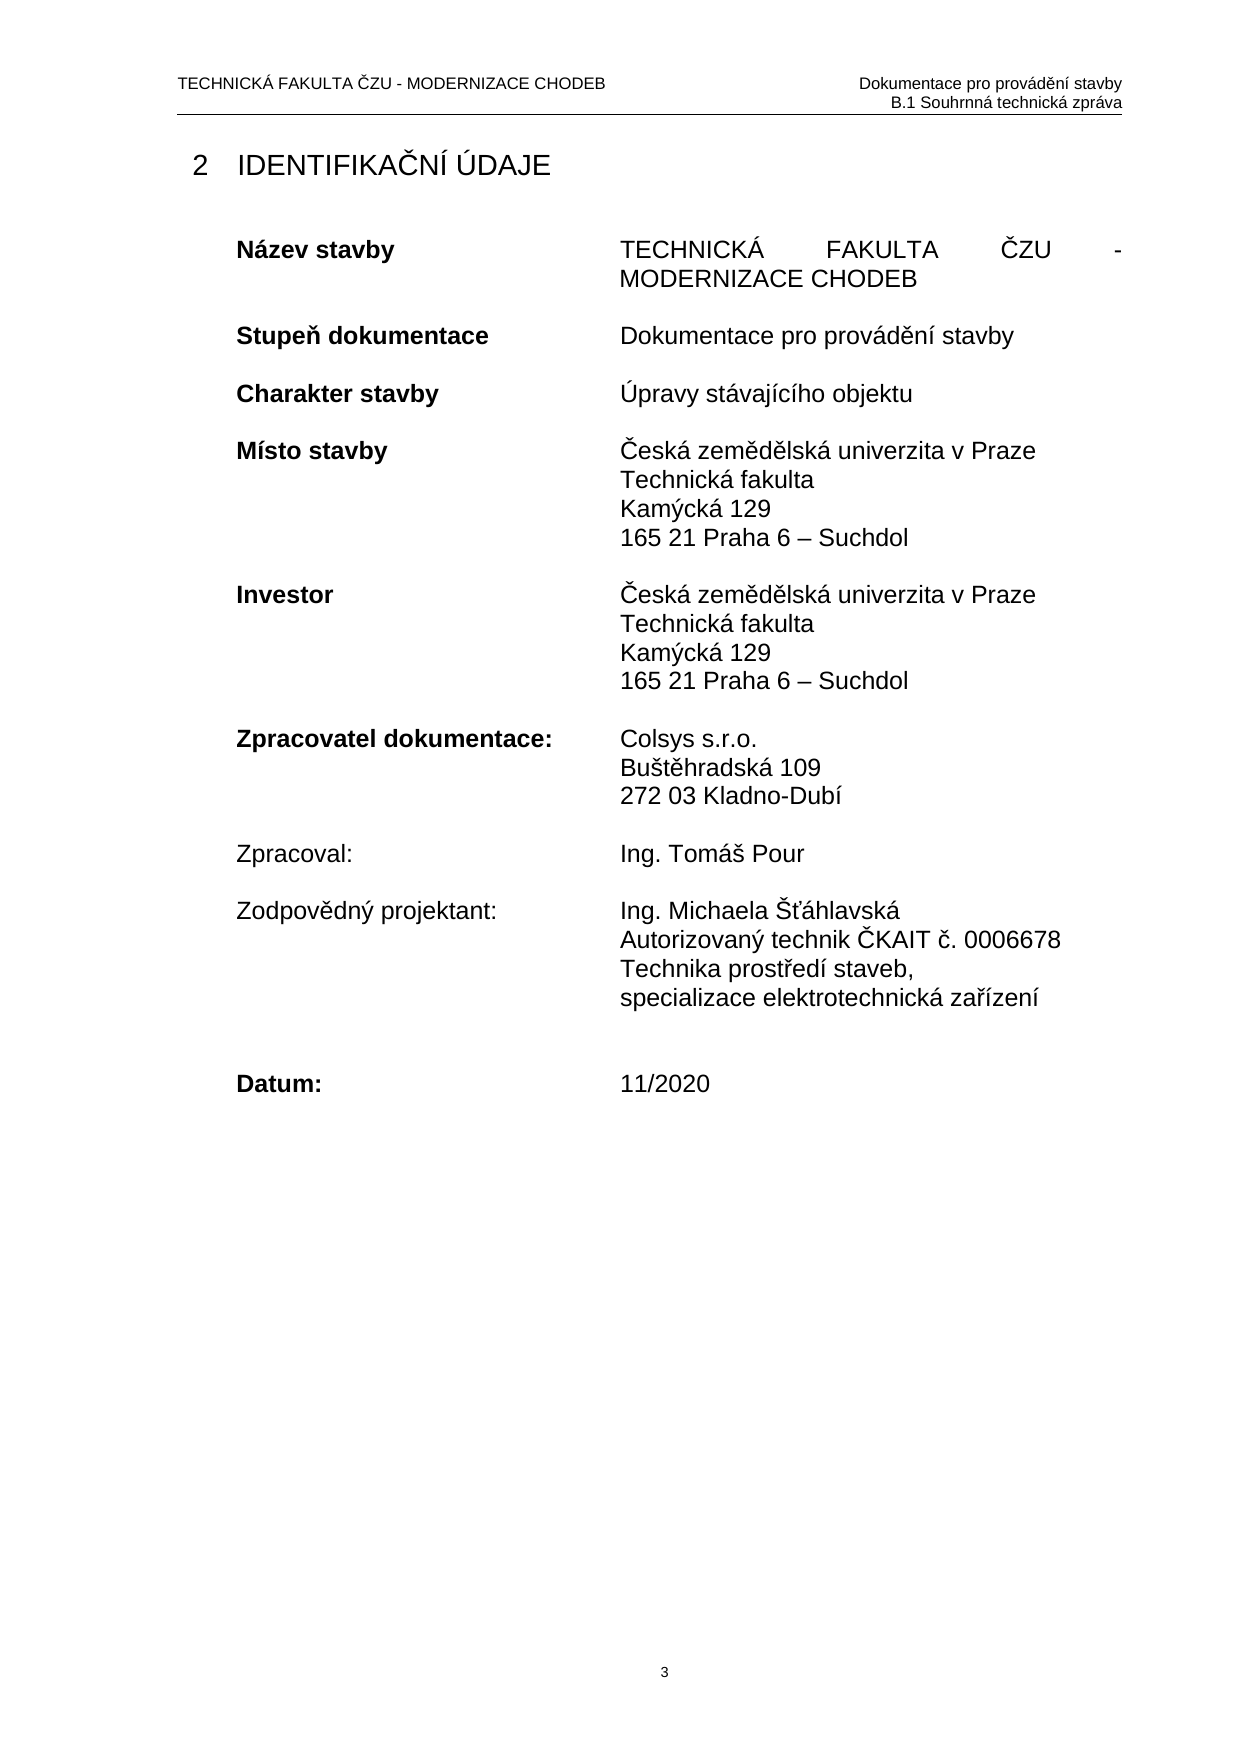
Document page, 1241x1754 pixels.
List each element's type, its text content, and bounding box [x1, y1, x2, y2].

text Buštěhradská 109 [546, 752, 1122, 781]
text 165 21 Praha 6 – Suchdol [546, 666, 1122, 695]
text Kamýcká 129 [546, 494, 1122, 522]
text Stupeň dokumentace Dokumentace pro provádění stavby [177, 321, 1122, 350]
text Datum: 11/2020 [177, 1069, 1122, 1097]
text Technická fakulta [546, 465, 1122, 494]
text Kamýcká 129 [546, 637, 1122, 666]
text Investor Česká zemědělská univerzita v Praze [177, 580, 1122, 609]
text Zpracovatel dokumentace: Colsys s.r.o. [177, 724, 1122, 752]
subtitle IDENTIFIKAČNÍ ÚDAJE [192, 148, 1122, 181]
text Zpracoval: Ing. Tomáš Pour [177, 839, 1122, 867]
text 272 03 Kladno-Dubí [546, 781, 1122, 839]
text Technická fakulta [546, 609, 1122, 637]
text Technika prostředí staveb, [546, 954, 1122, 982]
text specializace elektrotechnická zařízení [546, 982, 1122, 1011]
text 165 21 Praha 6 – Suchdol [546, 522, 1122, 551]
text Místo stavby Česká zemědělská univerzita v Praze [177, 436, 1122, 465]
text Autorizovaný technik ČKAIT č. 0006678 [177, 925, 1122, 954]
text Zodpovědný projektant: Ing. Michaela Šťáhlavská [177, 896, 1122, 925]
text Název stavby TECHNICKÁ FAKULTA ČZU - MODERNIZACE CHODEB [236, 235, 1122, 292]
text Charakter stavby Úpravy stávajícího objektu [177, 379, 1122, 407]
